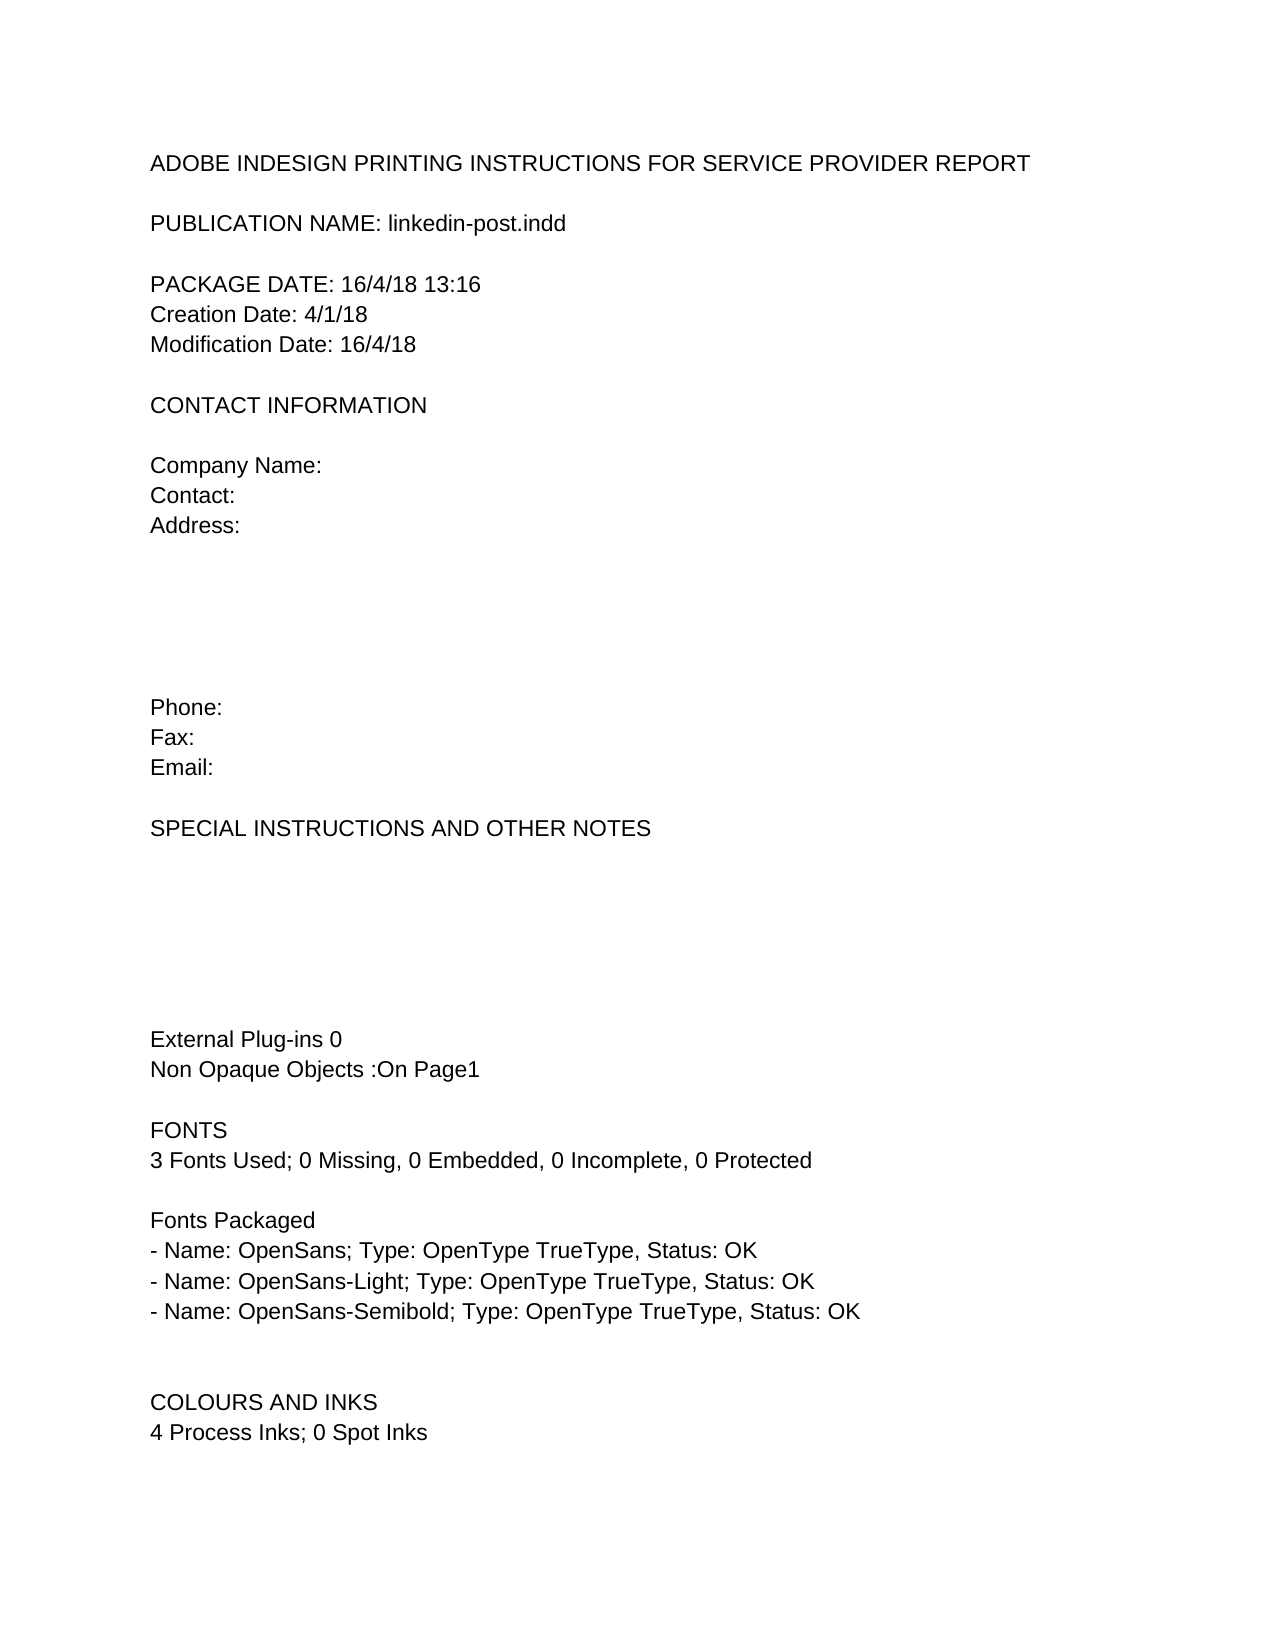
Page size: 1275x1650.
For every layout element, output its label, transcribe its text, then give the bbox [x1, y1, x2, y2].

text Creation Date: 4/1/18 [150, 301, 1125, 327]
text FONTS [150, 1117, 1125, 1143]
text Phone: [150, 694, 1125, 720]
text PUBLICATION NAME: linkedin-post.indd [150, 210, 1125, 237]
text Email: [150, 754, 1125, 781]
text Fonts Packaged [150, 1207, 1125, 1234]
text COLOURS AND INKS [150, 1388, 1125, 1415]
text Contact: [150, 482, 1125, 509]
text Non Opaque Objects :On Page1 [150, 1056, 1125, 1083]
text 4 Process Inks; 0 Spot Inks [150, 1419, 1125, 1445]
text Fax: [150, 724, 1125, 750]
text Company Name: [150, 452, 1125, 478]
text - Name: OpenSans; Type: OpenType TrueType, Status: OK [150, 1237, 1125, 1264]
text ADOBE INDESIGN PRINTING INSTRUCTIONS FOR SERVICE PROVIDER REPORT [150, 150, 1125, 176]
text - Name: OpenSans-Semibold; Type: OpenType TrueType, Status: OK [150, 1298, 1125, 1324]
text CONTACT INFORMATION [150, 392, 1125, 418]
text External Plug-ins 0 [150, 1026, 1125, 1052]
text Modification Date: 16/4/18 [150, 331, 1125, 358]
text 3 Fonts Used; 0 Missing, 0 Embedded, 0 Incomplete, 0 Protected [150, 1147, 1125, 1173]
text Address: [150, 512, 1125, 539]
text SPECIAL INSTRUCTIONS AND OTHER NOTES [150, 814, 1125, 841]
text PACKAGE DATE: 16/4/18 13:16 [150, 271, 1125, 297]
text - Name: OpenSans-Light; Type: OpenType TrueType, Status: OK [150, 1268, 1125, 1294]
